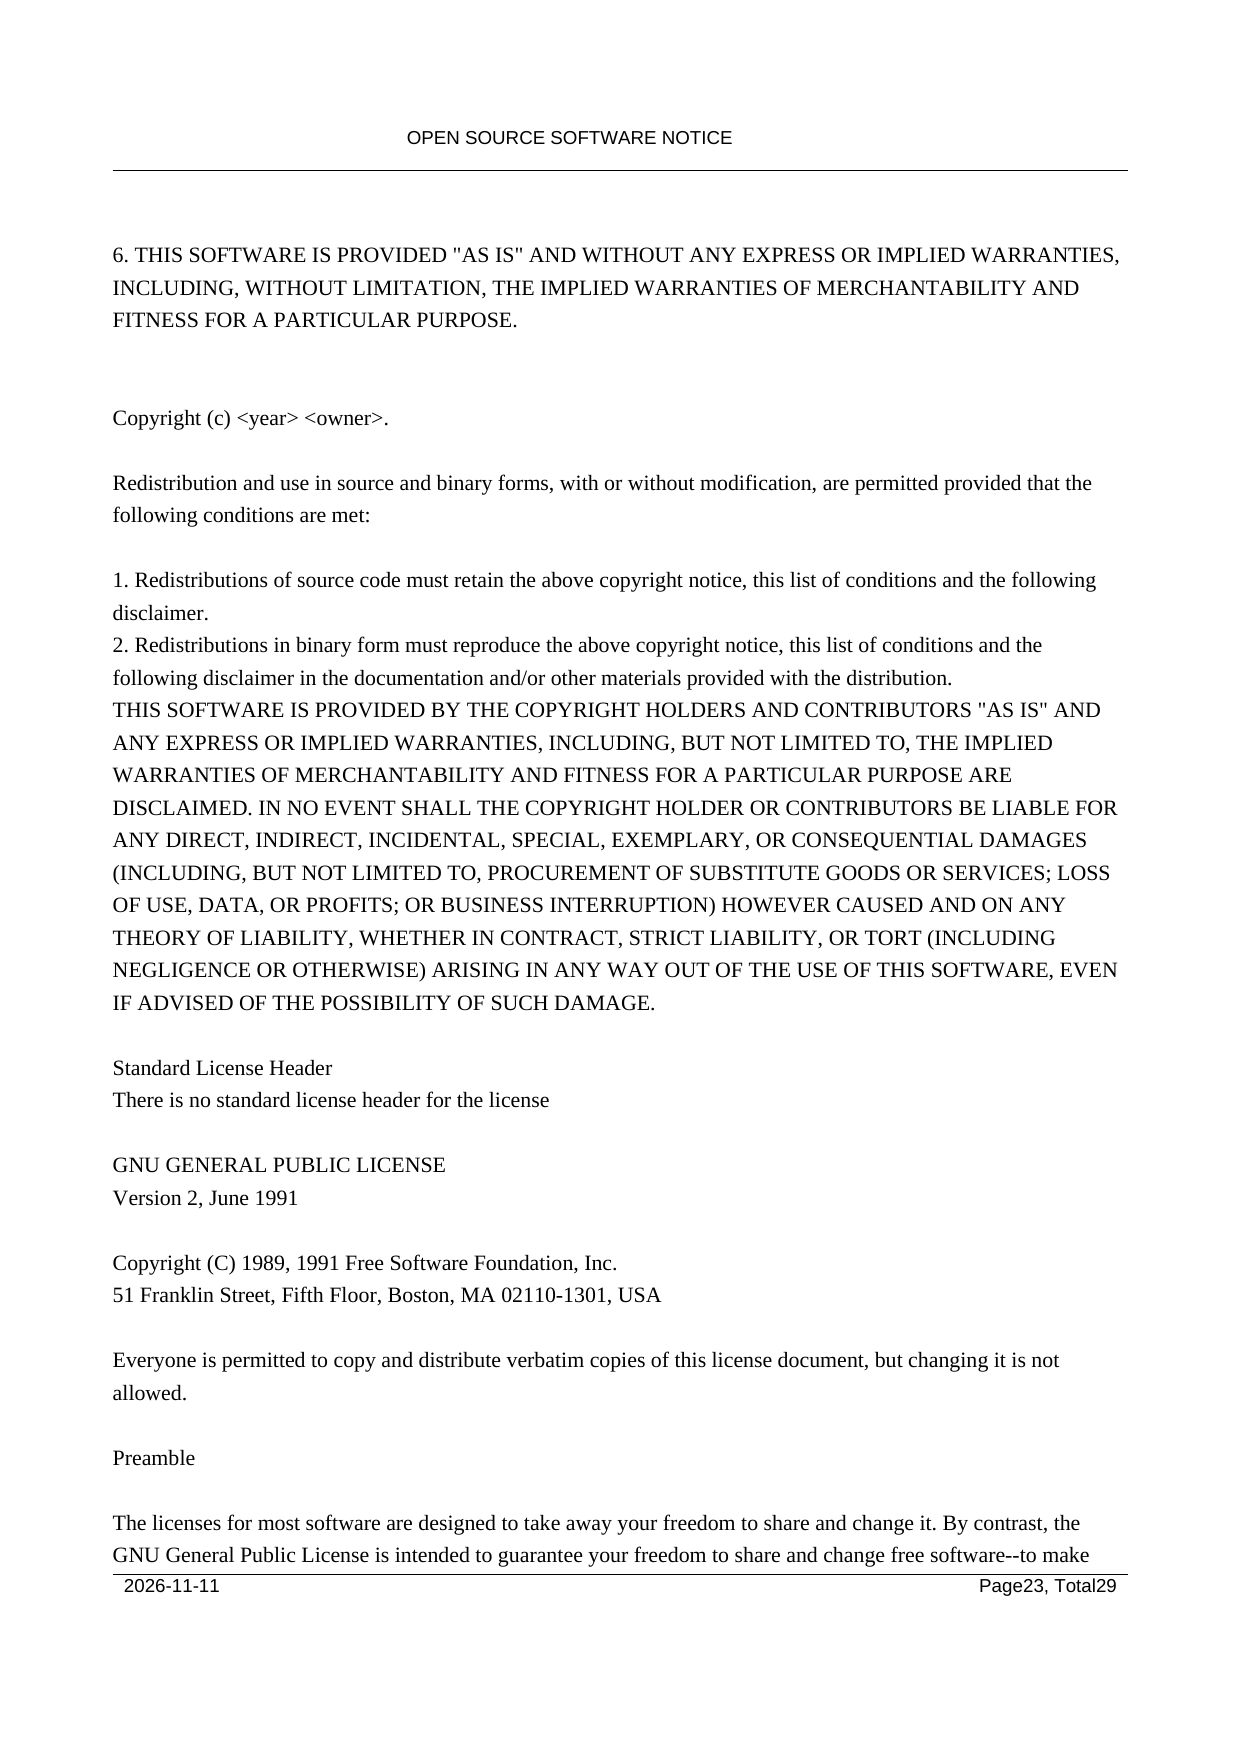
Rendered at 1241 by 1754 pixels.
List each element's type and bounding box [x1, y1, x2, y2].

text [112, 206, 1128, 1571]
